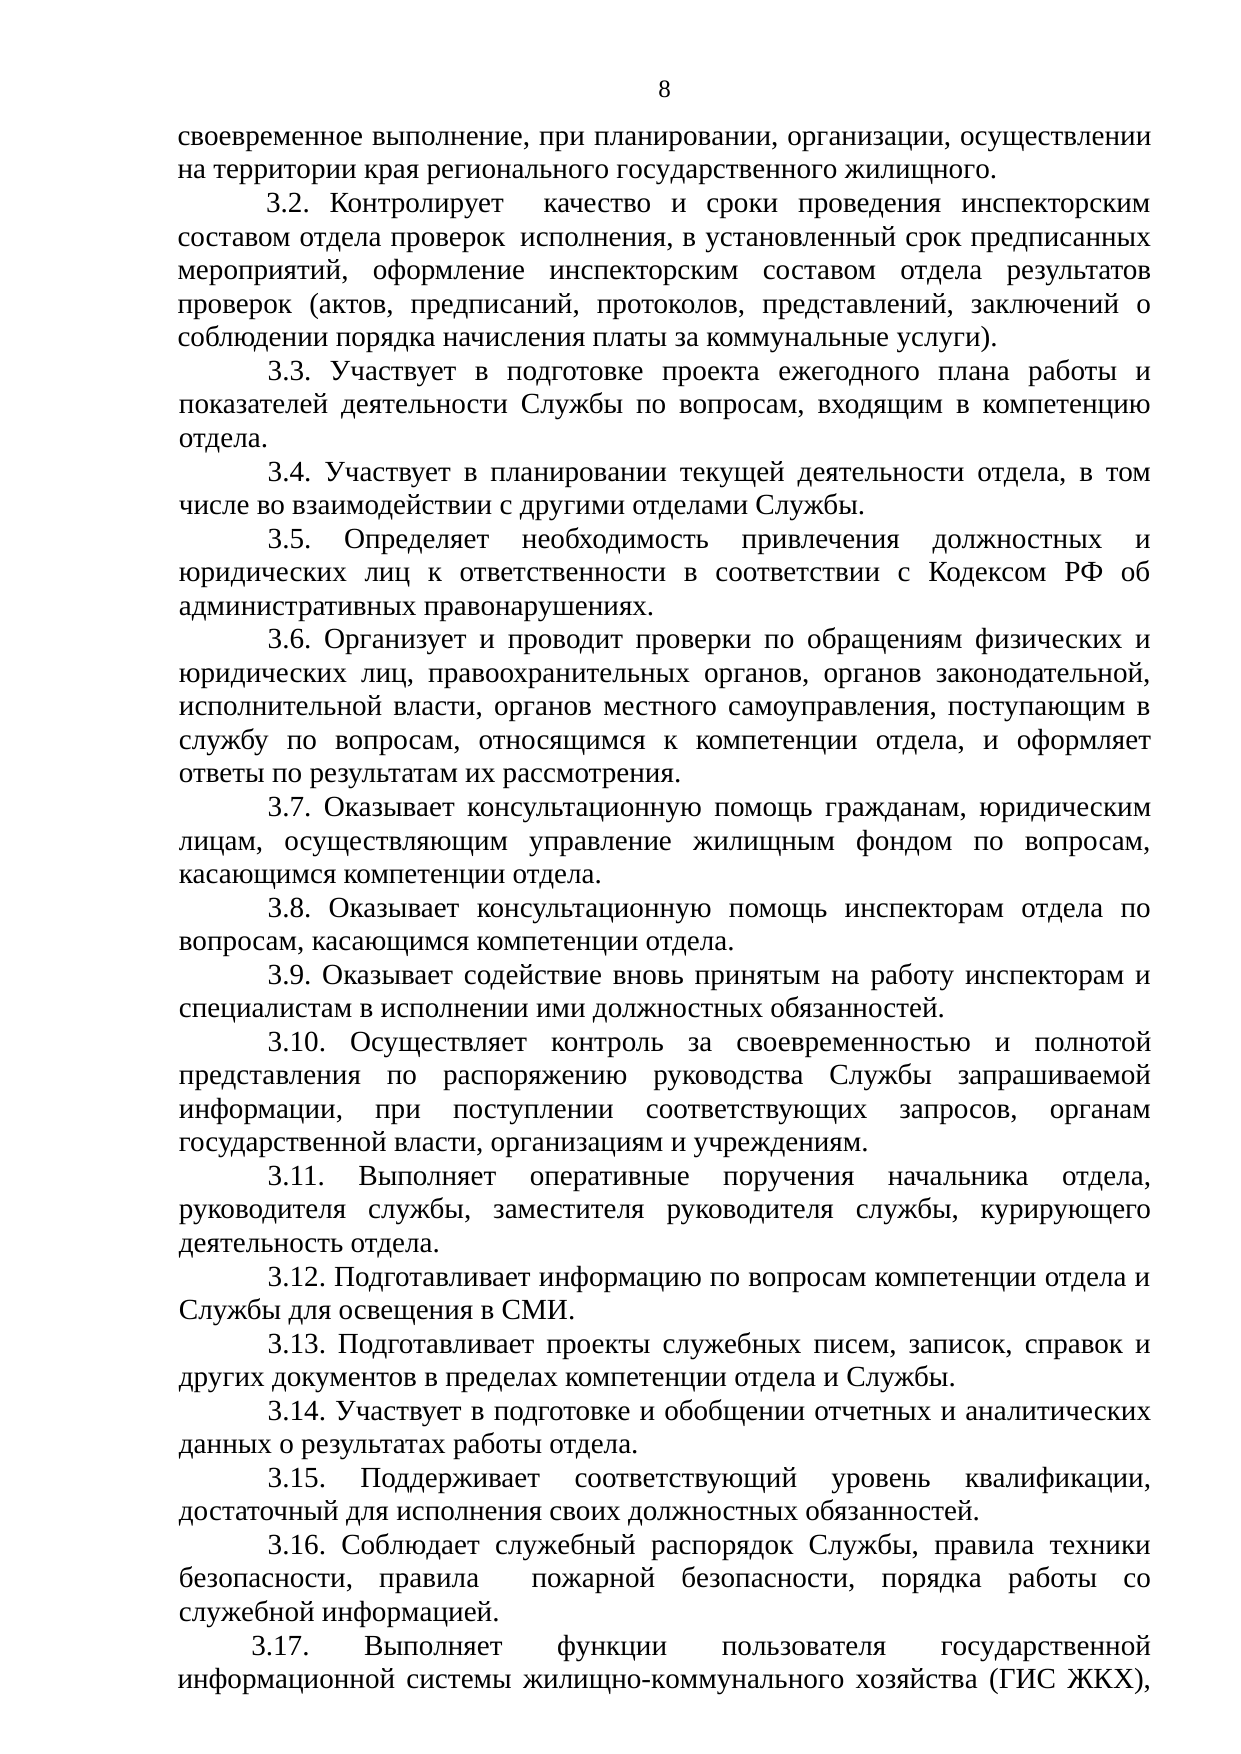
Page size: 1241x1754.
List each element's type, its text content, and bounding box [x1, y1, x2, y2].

text 3.2. Контролирует качество и сроки проведения инспекторским составом отдела проверокисполнения, в установленный срок предписанных мероприятий, оформление инспекторским составом отдела результатов проверок (актов, предписаний, протоколов, представлений, заключений о соблюдении порядка начисления платы за коммунальные услуги). [177, 185, 1152, 353]
text 3.14. Участвует в подготовке и обобщении отчетных и аналитических данных о результатах работы отдела. [179, 1393, 1152, 1460]
text 3.5. Определяет необходимость привлечения должностных и юридических лиц к ответственности в соответствии с Кодексом РФ об административных правонарушениях. [179, 521, 1152, 621]
text 3.7. Оказывает консультационную помощь гражданам, юридическим лицам, осуществляющим управление жилищным фондом по вопросам, касающимся компетенции отдела. [179, 789, 1152, 890]
text 3.13. Подготавливает проекты служебных писем, записок, справок и других документов в пределах компетенции отдела и Службы. [179, 1326, 1152, 1393]
text 3.4. Участвует в планировании текущей деятельности отдела, в том числе во взаимодействии с другими отделами Службы. [179, 454, 1152, 521]
text 3.9. Оказывает содействие вновь принятым на работу инспекторам и специалистам в исполнении ими должностных обязанностей. [179, 957, 1152, 1024]
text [177, 118, 1152, 185]
text 3.3. Участвует в подготовке проекта ежегодного плана работы и показателей деятельности Службы по вопросам, входящим в компетенцию отдела. [179, 353, 1152, 454]
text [177, 1628, 1152, 1695]
text 3.8. Оказывает консультационную помощь инспекторам отдела по вопросам, касающимся компетенции отдела. [179, 890, 1152, 957]
text 3.6. Организует и проводит проверки по обращениям физических и юридических лиц, правоохранительных органов, органов законодательной, исполнительной власти, органов местного самоуправления, поступающим в службу по вопросам, относящимся к компетенции отдела, и оформляет ответы по результатам их рассмотрения. [179, 621, 1152, 789]
text 3.16. Соблюдает служебный распорядок Службы, правила техники безопасности, правила пожарной безопасности, порядка работы со служебной информацией. [179, 1527, 1152, 1628]
text 3.15. Поддерживает соответствующий уровень квалификации, достаточный для исполнения своих должностных обязанностей. [179, 1460, 1152, 1527]
text 3.11. Выполняет оперативные поручения начальника отдела, руководителя службы, заместителя руководителя службы, курирующего деятельность отдела. [179, 1158, 1152, 1259]
text 3.10. Осуществляет контроль за своевременностью и полнотой представления по распоряжению руководства Службы запрашиваемой информации, при поступлении соответствующих запросов, органам государственной власти, организациям и учреждениям. [179, 1024, 1152, 1158]
text 3.12. Подготавливает информацию по вопросам компетенции отдела и Службы для освещения в СМИ. [179, 1259, 1152, 1326]
